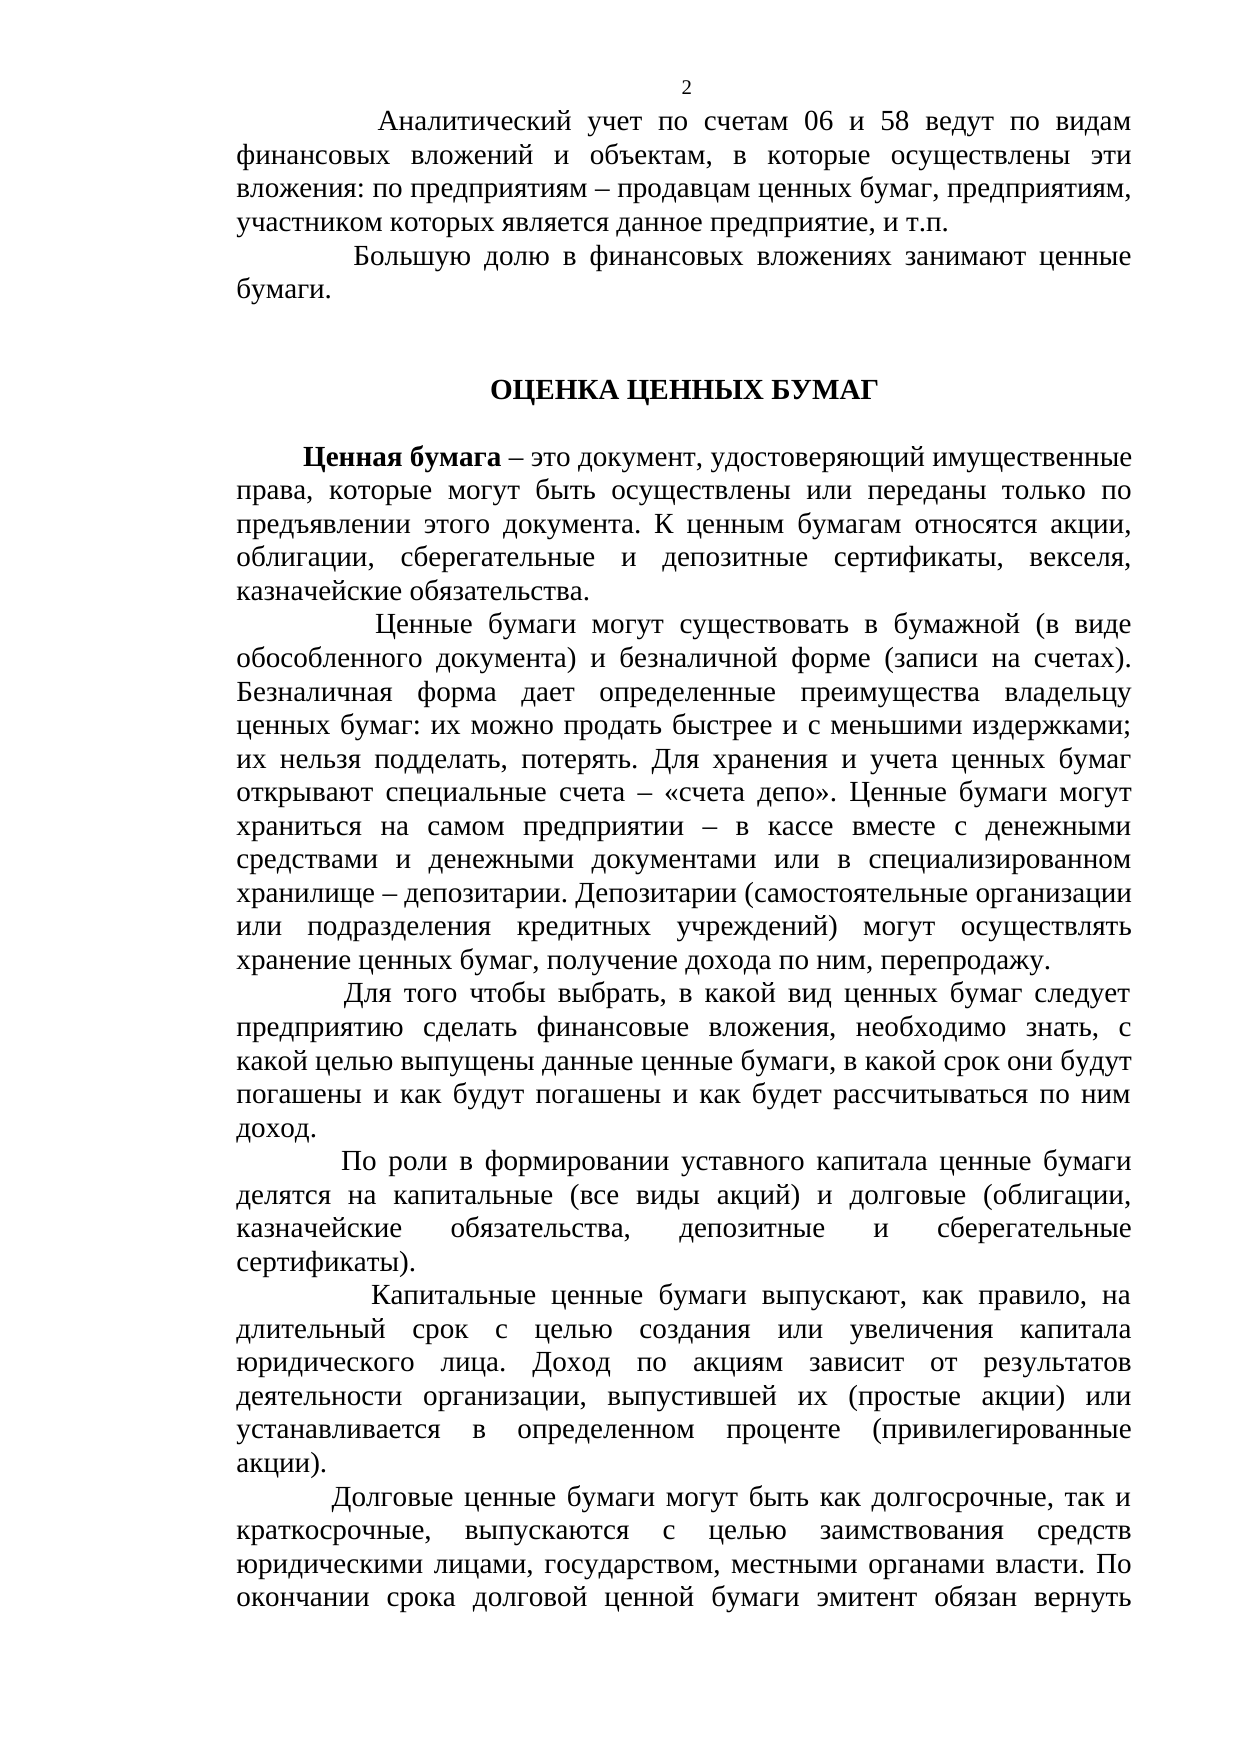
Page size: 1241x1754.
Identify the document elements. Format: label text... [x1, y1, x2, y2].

text Ценные бумаги могут существовать в бумажной (в виде обособленного документа) и безналичной форме (записи на счетах). Безналичная форма дает определенные преимущества владельцу ценных бумаг: их можно продать быстрее и с меньшими издержками; их нельзя подделать, потерять. Для хранения и учета ценных бумаг открывают специальные счета – «счета депо». Ценные бумаги могут храниться на самом предприятии – в кассе вместе с денежными средствами и денежными документами или в специализированном хранилище – депозитарии. Депозитарии (самостоятельные организации или подразделения кредитных учреждений) могут осуществлять хранение ценных бумаг, получение дохода по ним, перепродажу. [236, 607, 1132, 976]
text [236, 1479, 1132, 1613]
text Ценная бумага – это документ, удостоверяющий имущественные права, которые могут быть осуществлены или переданы только по предъявлении этого документа. К ценным бумагам относятся акции, облигации, сберегательные и депозитные сертификаты, векселя, казначейские обязательства. [236, 439, 1132, 607]
subtitle ОЦЕНКА ЦЕННЫХ БУМАГ [236, 372, 1132, 405]
text Аналитический учет по счетам 06 и 58 ведут по видам финансовых вложений и объектам, в которые осуществлены эти вложения: по предприятиям – продавцам ценных бумаг, предприятиям, участником которых является данное предприятие, и т.п. [236, 103, 1132, 238]
text Для того чтобы выбрать, в какой вид ценных бумаг следует предприятию сделать финансовые вложения, необходимо знать, с какой целью выпущены данные ценные бумаги, в какой срок они будут погашены и как будут погашены и как будет рассчитываться по ним доход. [236, 976, 1132, 1143]
text Капитальные ценные бумаги выпускают, как правило, на длительный срок с целью создания или увеличения капитала юридического лица. Доход по акциям зависит от результатов деятельности организации, выпустившей их (простые акции) или устанавливается в определенном проценте (привилегированные акции). [236, 1277, 1132, 1479]
text Большую долю в финансовых вложениях занимают ценные бумаги. [236, 238, 1132, 305]
text По роли в формировании уставного капитала ценные бумаги делятся на капитальные (все виды акций) и долговые (облигации, казначейские обязательства, депозитные и сберегательные сертификаты). [236, 1143, 1132, 1277]
